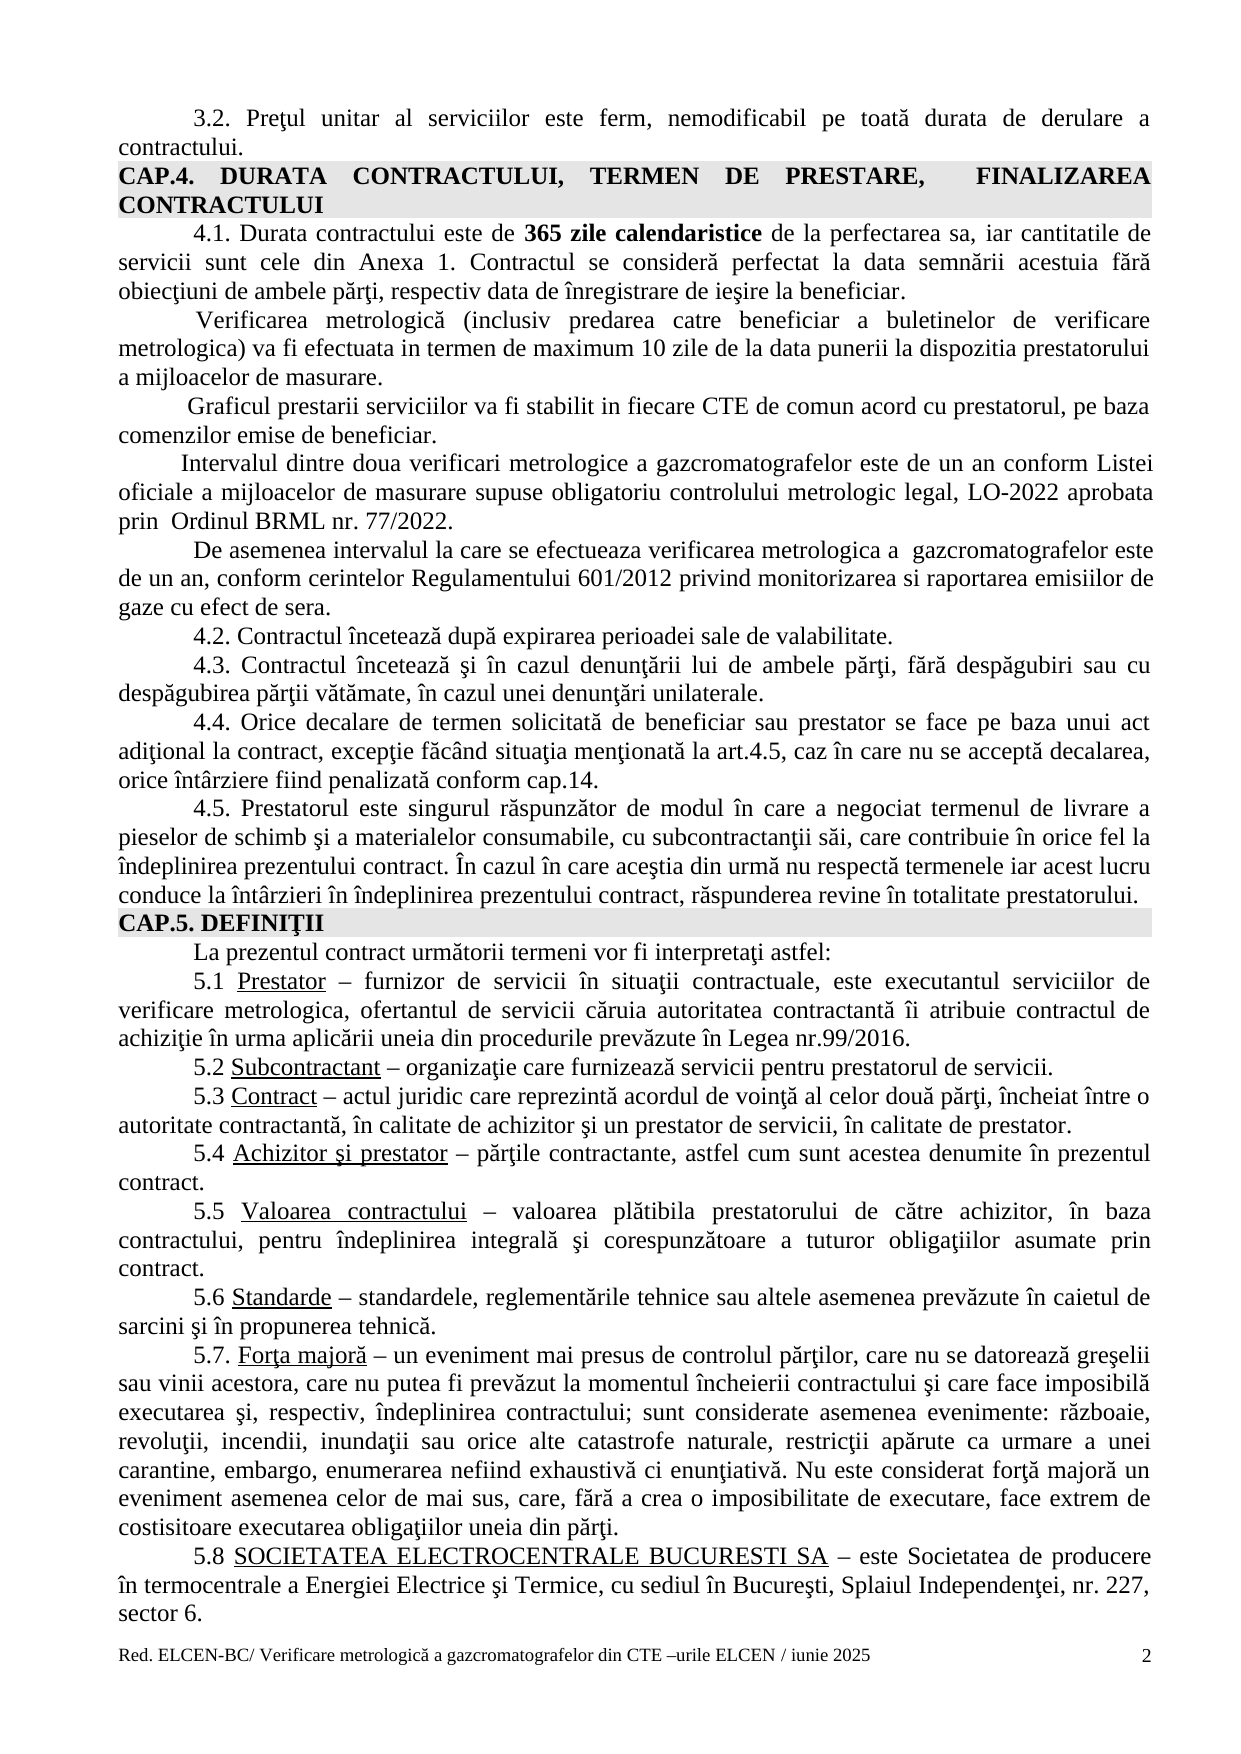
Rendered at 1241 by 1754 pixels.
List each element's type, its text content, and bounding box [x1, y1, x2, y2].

text De asemenea intervalul la care se efectueaza verificarea metrologica a gazcromatografelor este de un an, conform cerintelor Regulamentului 601/2012 privind monitorizarea si raportarea emisiilor de gaze cu efect de sera. [118, 535, 1154, 621]
text 5.6 Standarde – standardele, reglementările tehnice sau altele asemenea prevăzute în caietul de sarcini şi în propunerea tehnică. [118, 1282, 1152, 1340]
text 5.8 SOCIETATEA ELECTROCENTRALE BUCURESTI SA – este Societatea de producere în termocentrale a Energiei Electrice şi Termice, cu sediul în Bucureşti, Splaiul Independenţei, nr. 227, sector 6. [118, 1541, 1152, 1627]
text 5.2 Subcontractant – organizaţie care furnizează servicii pentru prestatorul de servicii. [118, 1052, 1152, 1081]
subtitle CAP.4. DURATA CONTRACTULUI, TERMEN DE PRESTARE, FINALIZAREA CONTRACTULUI [118, 161, 1152, 218]
text 3.2. Preţul unitar al serviciilor este ferm, nemodificabil pe toată durata de derulare a contractului. [118, 103, 1152, 161]
text La prezentul contract următorii termeni vor fi interpretaţi astfel: [118, 937, 1152, 966]
text Intervalul dintre doua verificari metrologice a gazcromatografelor este de un an conform Listei oficiale a mijloacelor de masurare supuse obligatoriu controlului metrologic legal, LO-2022 aprobata prin Ordinul BRML nr. 77/2022. [118, 448, 1154, 535]
text 5.4 Achizitor şi prestator – părţile contractante, astfel cum sunt acestea denumite în prezentul contract. [118, 1138, 1152, 1196]
text 4.3. Contractul încetează şi în cazul denunţării lui de ambele părţi, fără despăgubiri sau cu despăgubirea părţii vătămate, în cazul unei denunţări unilaterale. [118, 650, 1152, 707]
subtitle CAP.5. DEFINIŢII [118, 908, 1152, 937]
text 4.4. Orice decalare de termen solicitată de beneficiar sau prestator se face pe baza unui act adiţional la contract, excepţie făcând situaţia menţionată la art.4.5, caz în care nu se acceptă decalarea, orice întârziere fiind penalizată conform cap.14. [118, 707, 1152, 793]
text 4.5. Prestatorul este singurul răspunzător de modul în care a negociat termenul de livrare a pieselor de schimb şi a materialelor consumabile, cu subcontractanţii săi, care contribuie în orice fel la îndeplinirea prezentului contract. În cazul în care aceştia din urmă nu respectă termenele iar acest lucru conduce la întârzieri în îndeplinirea prezentului contract, răspunderea revine în totalitate prestatorului. [118, 793, 1152, 908]
text 5.1 Prestator – furnizor de servicii în situaţii contractuale, este executantul serviciilor de verificare metrologica, ofertantul de servicii căruia autoritatea contractantă îi atribuie contractul de achiziţie în urma aplicării uneia din procedurile prevăzute în Legea nr.99/2016. [118, 966, 1152, 1052]
text 5.7. Forţa majoră – un eveniment mai presus de controlul părţilor, care nu se datorează greşelii sau vinii acestora, care nu putea fi prevăzut la momentul încheierii contractului şi care face imposibilă executarea şi, respectiv, îndeplinirea contractului; sunt considerate asemenea evenimente: războaie, revoluţii, incendii, inundaţii sau orice alte catastrofe naturale, restricţii apărute ca urmare a unei carantine, embargo, enumerarea nefiind exhaustivă ci enunţiativă. Nu este considerat forţă majoră un eveniment asemenea celor de mai sus, care, fără a crea o imposibilitate de executare, face extrem de costisitoare executarea obligaţiilor uneia din părţi. [118, 1340, 1152, 1541]
text 4.1. Durata contractului este de 365 zile calendaristice de la perfectarea sa, iar cantitatile de servicii sunt cele din Anexa 1. Contractul se consideră perfectat la data semnării acestuia fără obiecţiuni de ambele părţi, respectiv data de înregistrare de ieşire la beneficiar. [118, 218, 1152, 305]
text 4.2. Contractul încetează după expirarea perioadei sale de valabilitate. [118, 621, 1152, 650]
text 5.3 Contract – actul juridic care reprezintă acordul de voinţă al celor două părţi, încheiat între o autoritate contractantă, în calitate de achizitor şi un prestator de servicii, în calitate de prestator. [118, 1081, 1152, 1138]
text Graficul prestarii serviciilor va fi stabilit in fiecare CTE de comun acord cu prestatorul, pe baza comenzilor emise de beneficiar. [118, 391, 1152, 448]
text Verificarea metrologică (inclusiv predarea catre beneficiar a buletinelor de verificare metrologica) va fi efectuata in termen de maximum 10 zile de la data punerii la dispozitia prestatorului a mijloacelor de masurare. [118, 305, 1152, 391]
text 5.5 Valoarea contractului – valoarea plătibila prestatorului de către achizitor, în baza contractului, pentru îndeplinirea integrală şi corespunzătoare a tuturor obligaţiilor asumate prin contract. [118, 1196, 1152, 1282]
